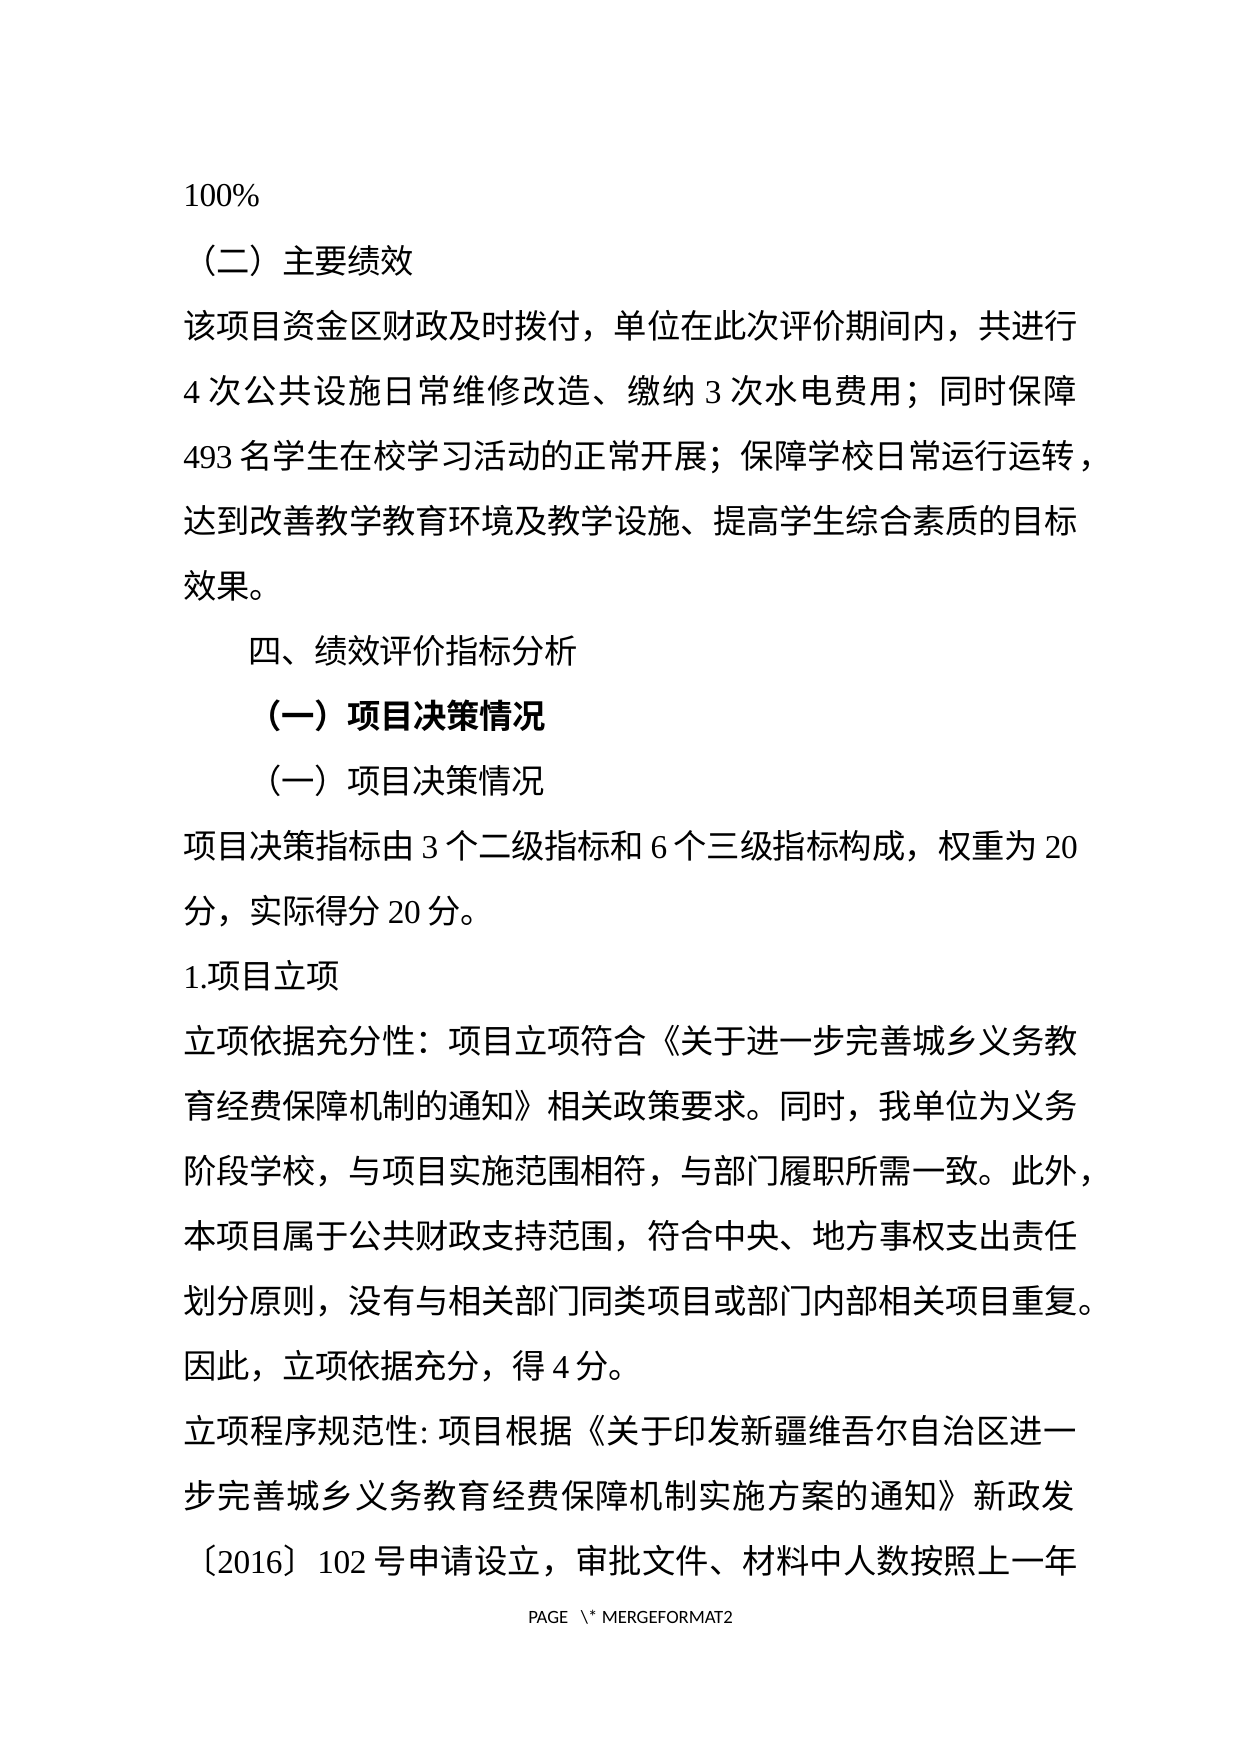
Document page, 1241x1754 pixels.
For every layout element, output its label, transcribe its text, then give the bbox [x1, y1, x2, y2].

text 四、绩效评价指标分析 [183, 617, 1078, 682]
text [183, 747, 1078, 1592]
text （一）项目决策情况 [183, 682, 1078, 747]
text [183, 162, 1078, 617]
